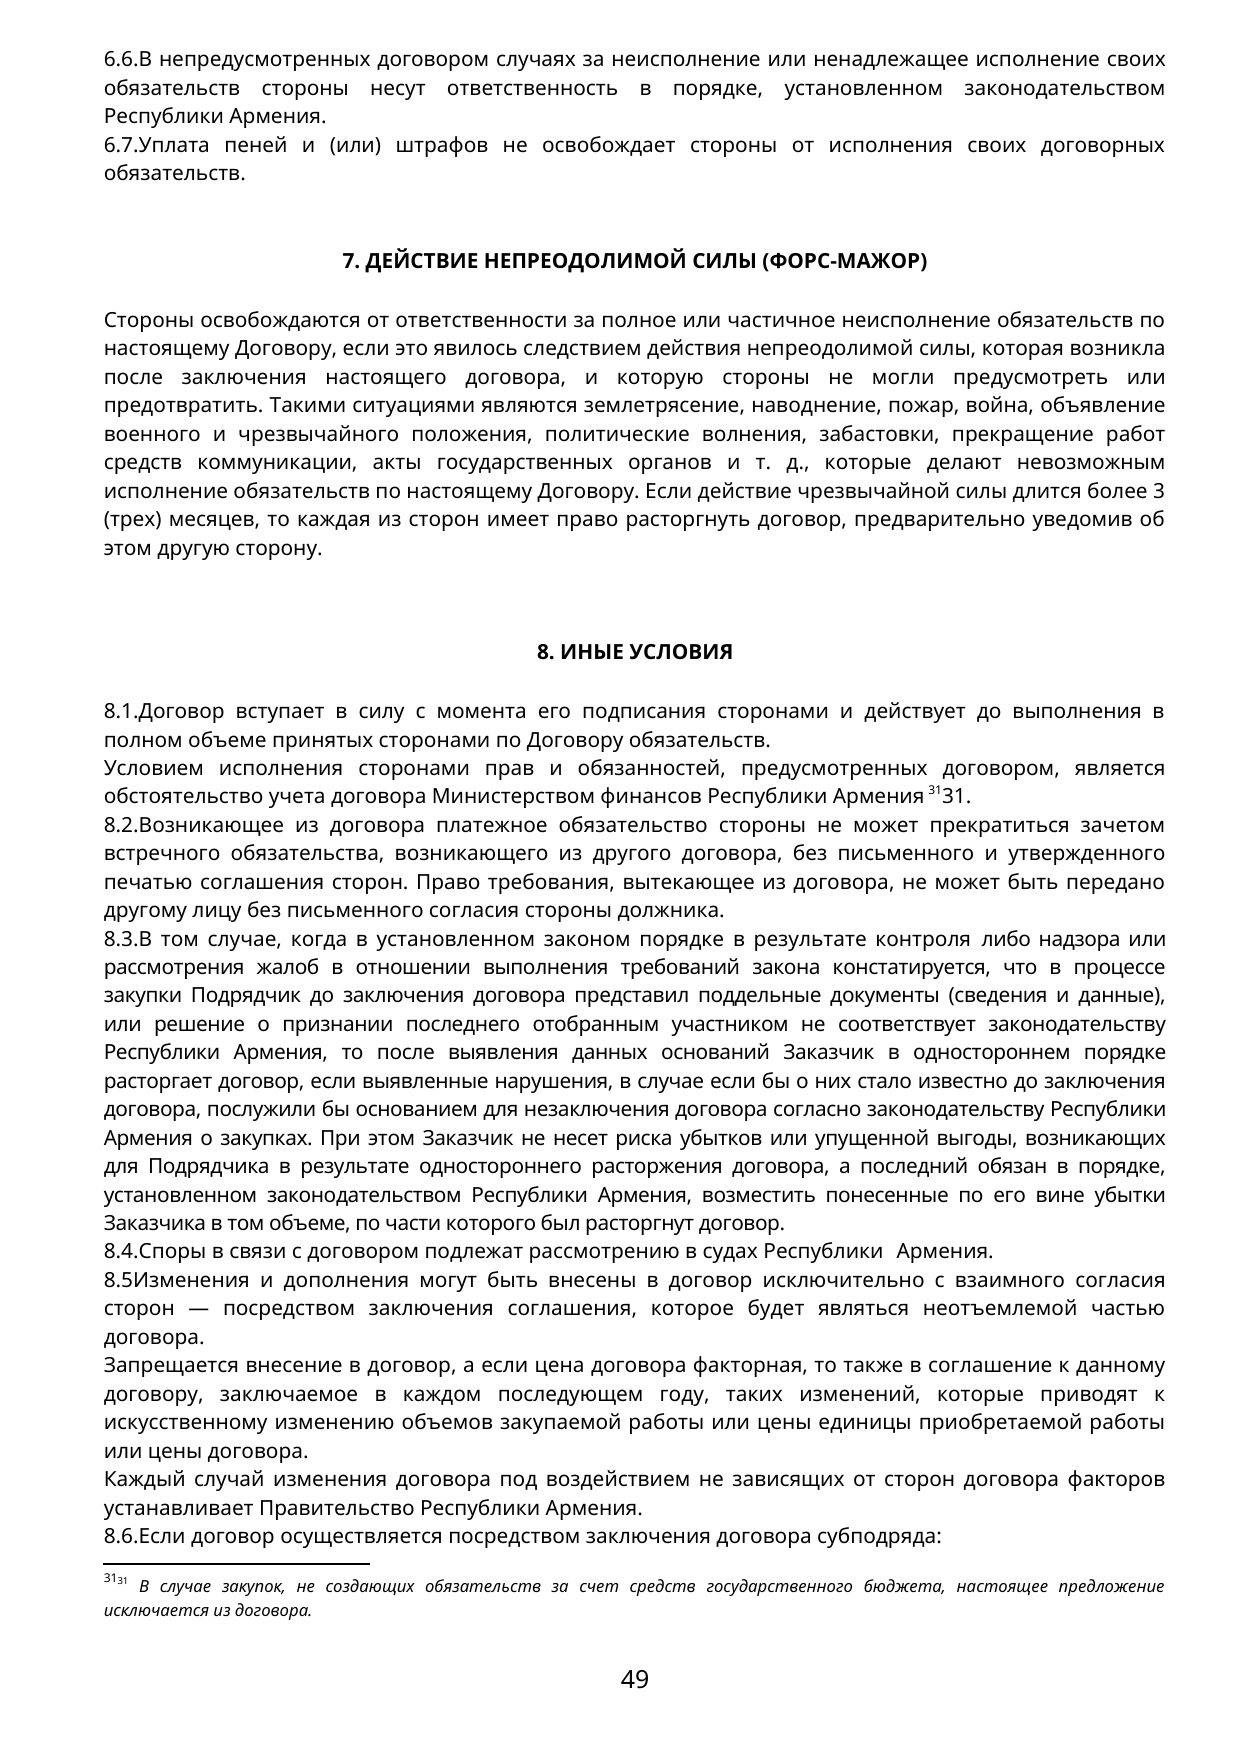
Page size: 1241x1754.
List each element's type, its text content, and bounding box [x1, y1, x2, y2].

text Каждый случай изменения договора под воздействием не зависящих от сторон договора факторов устанавливает Правительство Республики Армения. [103, 1464, 1166, 1521]
text 8.6.Если договор осуществляется посредством заключения договора субподряда: [103, 1521, 1166, 1549]
text Стороны освобождаются от ответственности за полное или частичное неисполнение обязательств по настоящему Договору, если это явилось следствием действия непреодолимой силы, которая возникла после заключения настоящего договора, и которую стороны не могли предусмотреть или предотвратить. Такими ситуациями являются землетрясение, наводнение, пожар, война, объявление военного и чрезвычайного положения, политические волнения, забастовки, прекращение работ средств коммуникации, акты государственных органов и т. д., которые делают невозможным исполнение обязательств по настоящему Договору. Если действие чрезвычайной силы длится более 3 (трех) месяцев, то каждая из сторон имеет право расторгнуть договор, предварительно уведомив об этом другую сторону. [103, 305, 1166, 561]
text 8.5Изменения и дополнения могут быть внесены в договор исключительно с взаимного согласия сторон — посредством заключения соглашения, которое будет являться неотъемлемой частью договора. [103, 1265, 1166, 1350]
text 8.3.В том случае, когда в установленном законом порядке в результате контроля либо надзора или рассмотрения жалоб в отношении выполнения требований закона констатируется, что в процессе закупки Подрядчик до заключения договора представил поддельные документы (сведения и данные), или решение о признании последнего отобранным участником не соответствует законодательству Республики Армения, то после выявления данных оснований Заказчик в одностороннем порядке расторгает договор, если выявленные нарушения, в случае если бы о них стало известно до заключения договора, послужили бы основанием для незаключения договора согласно законодательству Республики Армения о закупках. При этом Заказчик не несет риска убытков или упущенной выгоды, возникающих для Подрядчика в результате одностороннего расторжения договора, а последний обязан в порядке, установленном законодательством Республики Армения, возместить понесенные по его вине убытки Заказчика в том объеме, по части которого был расторгнут договор. [103, 924, 1166, 1237]
text 8. ИНЫЕ УСЛОВИЯ [103, 637, 1166, 665]
text Условием исполнения сторонами прав и обязанностей, предусмотренных договором, является обстоятельство учета договора Министерством финансов Республики Армения 31. [103, 753, 1166, 810]
text 8.2.Возникающее из договора платежное обязательство стороны не может прекратиться зачетом встречного обязательства, возникающего из другого договора, без письменного и утвержденного печатью соглашения сторон. Право требования, вытекающее из договора, не может быть передано другому лицу без письменного согласия стороны должника. [103, 810, 1166, 924]
text 6.6.В непредусмотренных договором случаях за неисполнение или ненадлежащее исполнение своих обязательств стороны несут ответственность в порядке, установленном законодательством Республики Армения. [103, 44, 1166, 130]
text 6.7.Уплата пеней и (или) штрафов не освобождает стороны от исполнения своих договорных обязательств. [103, 130, 1166, 187]
text Запрещается внесение в договор, а если цена договора факторная, то также в соглашение к данному договору, заключаемое в каждом последующем году, таких изменений, которые приводят к искусственному изменению объемов закупаемой работы или цены единицы приобретаемой работы или цены договора. [103, 1350, 1166, 1464]
text 8.1.Договор вступает в силу с момента его подписания сторонами и действует до выполнения в полном объеме принятых сторонами по Договору обязательств. [103, 696, 1166, 753]
text 7. ДЕЙСТВИЕ НЕПРЕОДОЛИМОЙ СИЛЫ (ФОРС-МАЖОР) [103, 246, 1166, 274]
text 8.4.Споры в связи с договором подлежат рассмотрению в судах Республики Армения. [103, 1237, 1166, 1265]
